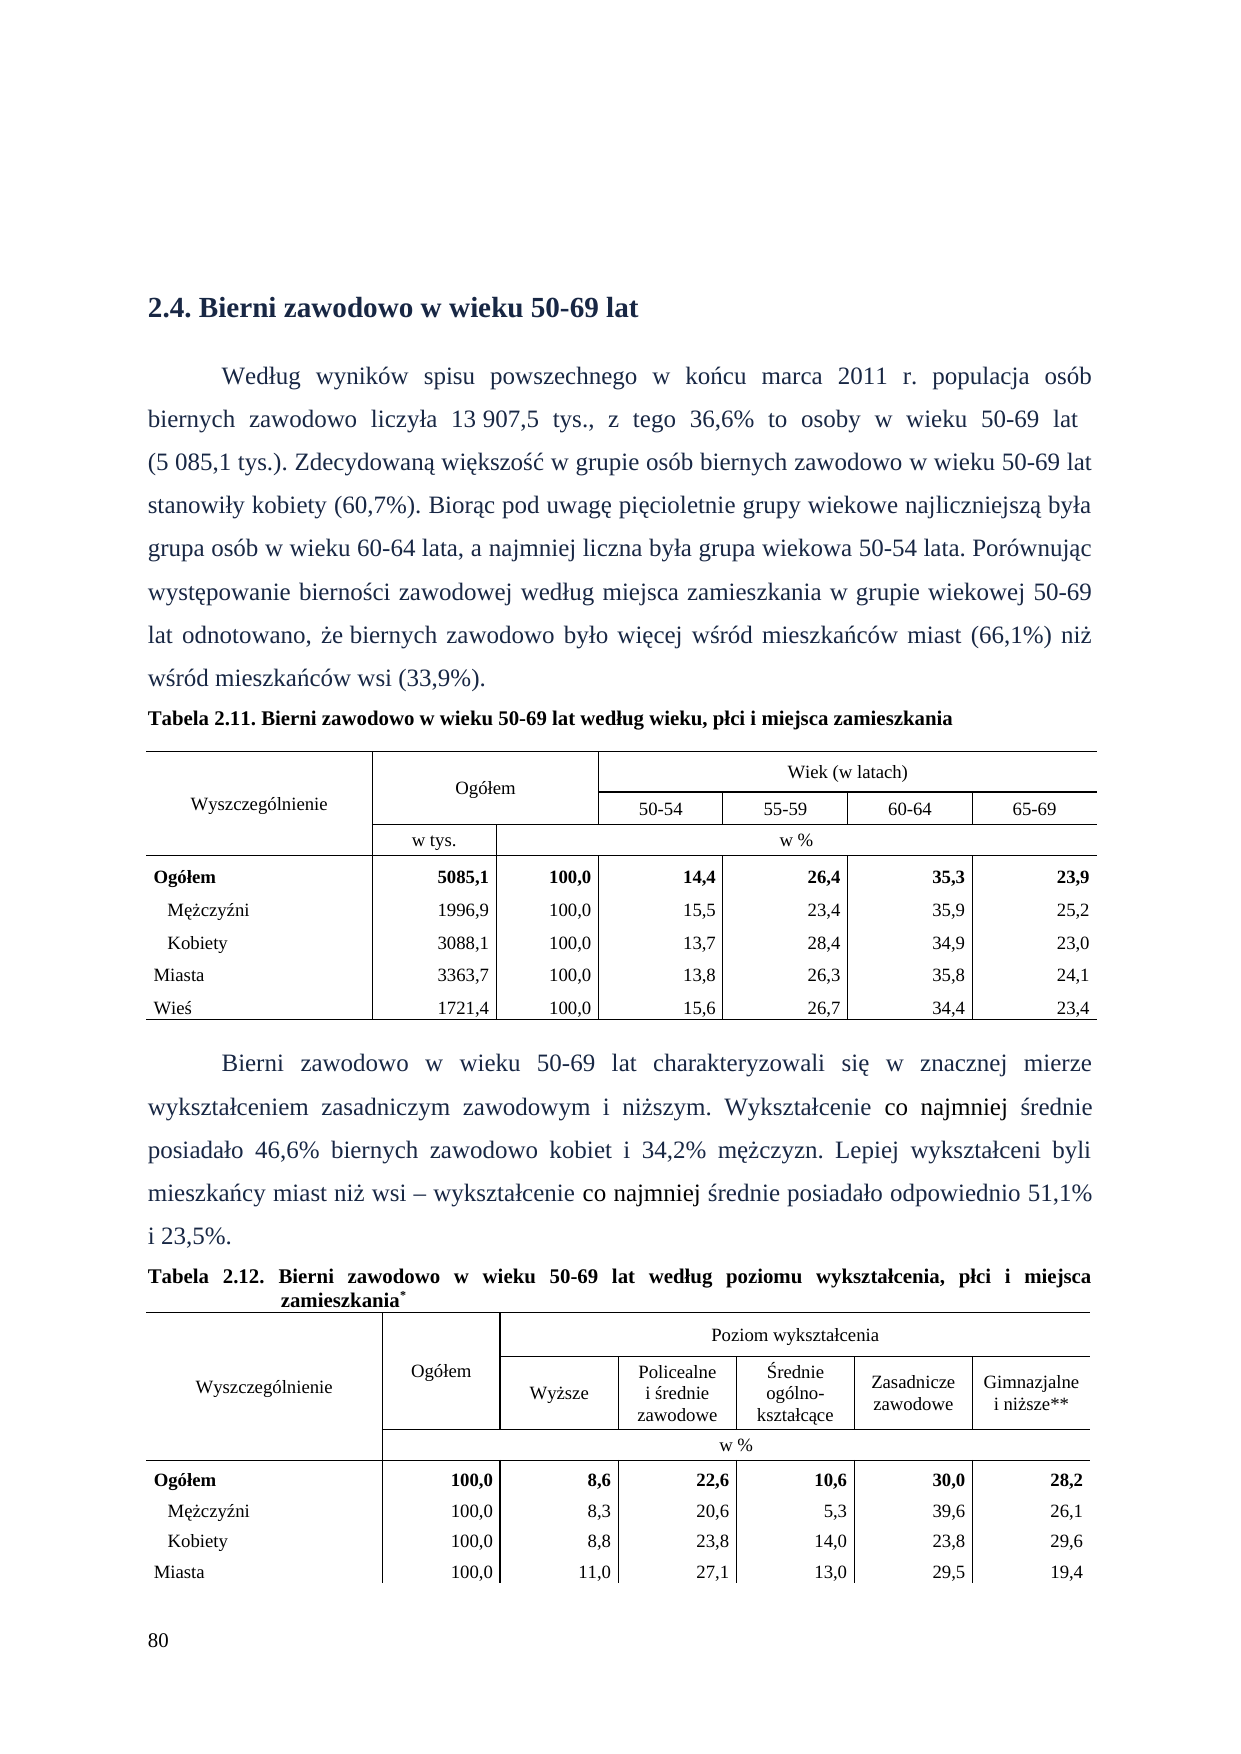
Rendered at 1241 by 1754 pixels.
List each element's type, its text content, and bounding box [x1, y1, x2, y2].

table_header Ogółem [383, 1313, 499, 1429]
table_cell 28,2 [973, 1461, 1090, 1490]
table_cell 100,0 [497, 888, 598, 921]
table_cell 8,3 [501, 1490, 618, 1521]
table_cell 25,2 [973, 888, 1097, 921]
table_cell Ogółem [146, 856, 372, 888]
table_cell 24,1 [973, 953, 1097, 986]
text Bierni zawodowo w wieku 50-69 lat charakteryzowali się w znacznej mierze wykształceniem zasadniczym zawodowym i niższym. Wykształcenie co najmniej średnie posiadało 46,6% biernych zawodowo kobiet i 34,2% mężczyzn. Lepiej wykształceni byli mieszkańcy miast niż wsi – wykształcenie co najmniej średnie posiadało odpowiednio 51,1% i 23,5%. [148, 1048, 1093, 1250]
table_cell 13,7 [599, 921, 722, 953]
table_header Ogółem [373, 752, 598, 824]
table_cell Kobiety [146, 921, 372, 953]
table_cell 100,0 [383, 1552, 499, 1583]
table_cell 15,6 [599, 986, 722, 1019]
table_cell 8,6 [501, 1461, 618, 1490]
table_cell 35,8 [848, 953, 972, 986]
table_cell 35,9 [848, 888, 972, 921]
table_header Wyszczególnienie [146, 1313, 382, 1460]
table_cell Wieś [146, 986, 372, 1019]
table_cell 50-54 [599, 793, 722, 824]
table_cell 14,4 [599, 856, 722, 888]
table_cell 100,0 [497, 921, 598, 953]
table_cell 60-64 [848, 793, 972, 824]
text Według wyników spisu powszechnego w końcu marca 2011 r. populacja osób biernych zawodowo liczyła 13 907,5 tys., z tego 36,6% to osoby w wieku 50-69 lat (5 085,1 tys.). Zdecydowaną większość w grupie osób biernych zawodowo w wieku 50-69 lat stanowiły kobiety (60,7%). Biorąc pod uwagę pięcioletnie grupy wiekowe najliczniejszą była grupa osób w wieku 60-64 lata, a najmniej liczna była grupa wiekowa 50-54 lata. Porównując występowanie bierności zawodowej według miejsca zamieszkania w grupie wiekowej 50-69 lat odnotowano, że biernych zawodowo było więcej wśród mieszkańców miast (66,1%) niż wśród mieszkańców wsi (33,9%). [148, 361, 1093, 692]
table_cell 5,3 [737, 1490, 854, 1521]
table_cell Policealne i średnie zawodowe [619, 1357, 736, 1429]
table_cell 100,0 [383, 1490, 499, 1521]
table_cell Gimnazjalne i niższe** [973, 1357, 1090, 1429]
table_cell w tys. [373, 825, 496, 855]
table_cell 8,8 [501, 1521, 618, 1552]
table_cell 5085,1 [373, 856, 496, 888]
table_cell 29,6 [973, 1521, 1090, 1552]
table_cell 100,0 [383, 1521, 499, 1552]
table_cell 3363,7 [373, 953, 496, 986]
text Tabela 2.12. Bierni zawodowo w wieku 50-69 lat według poziomu wykształcenia, płci i miejsca zamieszkania* [148, 1264, 1093, 1312]
table_cell 14,0 [737, 1521, 854, 1552]
table_cell 19,4 [973, 1552, 1090, 1583]
table_cell Ogółem [146, 1461, 382, 1490]
table_cell 13,8 [599, 953, 722, 986]
table_header Wiek (w latach) [599, 752, 1097, 791]
table_cell 28,4 [723, 921, 847, 953]
table_cell Mężczyźni [146, 1490, 382, 1521]
table_cell 39,6 [855, 1490, 972, 1521]
table_cell 30,0 [855, 1461, 972, 1490]
table_cell Miasta [146, 953, 372, 986]
table_cell 26,7 [723, 986, 847, 1019]
table_cell 26,3 [723, 953, 847, 986]
table_header Wyszczególnienie [146, 752, 372, 855]
table_cell Zasadnicze zawodowe [855, 1357, 972, 1429]
table_cell w % [497, 825, 1097, 855]
table_cell Średnie ogólno-kształcące [737, 1357, 854, 1429]
table_cell 26,1 [973, 1490, 1090, 1521]
table_cell 27,1 [619, 1552, 736, 1583]
table_cell 1721,4 [373, 986, 496, 1019]
table_cell 55-59 [723, 793, 847, 824]
text 2.4. Bierni zawodowo w wieku 50-69 lat [148, 290, 1093, 323]
table_cell 26,4 [723, 856, 847, 888]
table_cell 23,4 [973, 986, 1097, 1019]
table_cell 65-69 [973, 793, 1097, 824]
table_cell Kobiety [146, 1521, 382, 1552]
table_cell 3088,1 [373, 921, 496, 953]
table_cell 1996,9 [373, 888, 496, 921]
table_cell 23,8 [855, 1521, 972, 1552]
table_cell 11,0 [501, 1552, 618, 1583]
table_cell 29,5 [855, 1552, 972, 1583]
text Tabela 2.11. Bierni zawodowo w wieku 50-69 lat według wieku, płci i miejsca zamieszkania [148, 706, 1093, 730]
table_cell 34,4 [848, 986, 972, 1019]
table_cell 22,6 [619, 1461, 736, 1490]
table_cell 20,6 [619, 1490, 736, 1521]
table_cell 13,0 [737, 1552, 854, 1583]
table_cell w % [383, 1430, 1090, 1460]
table_cell 34,9 [848, 921, 972, 953]
table_cell 100,0 [383, 1461, 499, 1490]
table_cell 15,5 [599, 888, 722, 921]
table_cell 100,0 [497, 856, 598, 888]
table_cell 100,0 [497, 986, 598, 1019]
table_cell 23,9 [973, 856, 1097, 888]
table_cell Wyższe [501, 1357, 618, 1429]
table_cell 10,6 [737, 1461, 854, 1490]
table_header Poziom wykształcenia [501, 1313, 1090, 1356]
table_cell Miasta [146, 1552, 382, 1583]
table_cell 23,8 [619, 1521, 736, 1552]
table_cell 100,0 [497, 953, 598, 986]
table_cell 35,3 [848, 856, 972, 888]
table_cell 23,4 [723, 888, 847, 921]
table_cell Mężczyźni [146, 888, 372, 921]
table_cell 23,0 [973, 921, 1097, 953]
